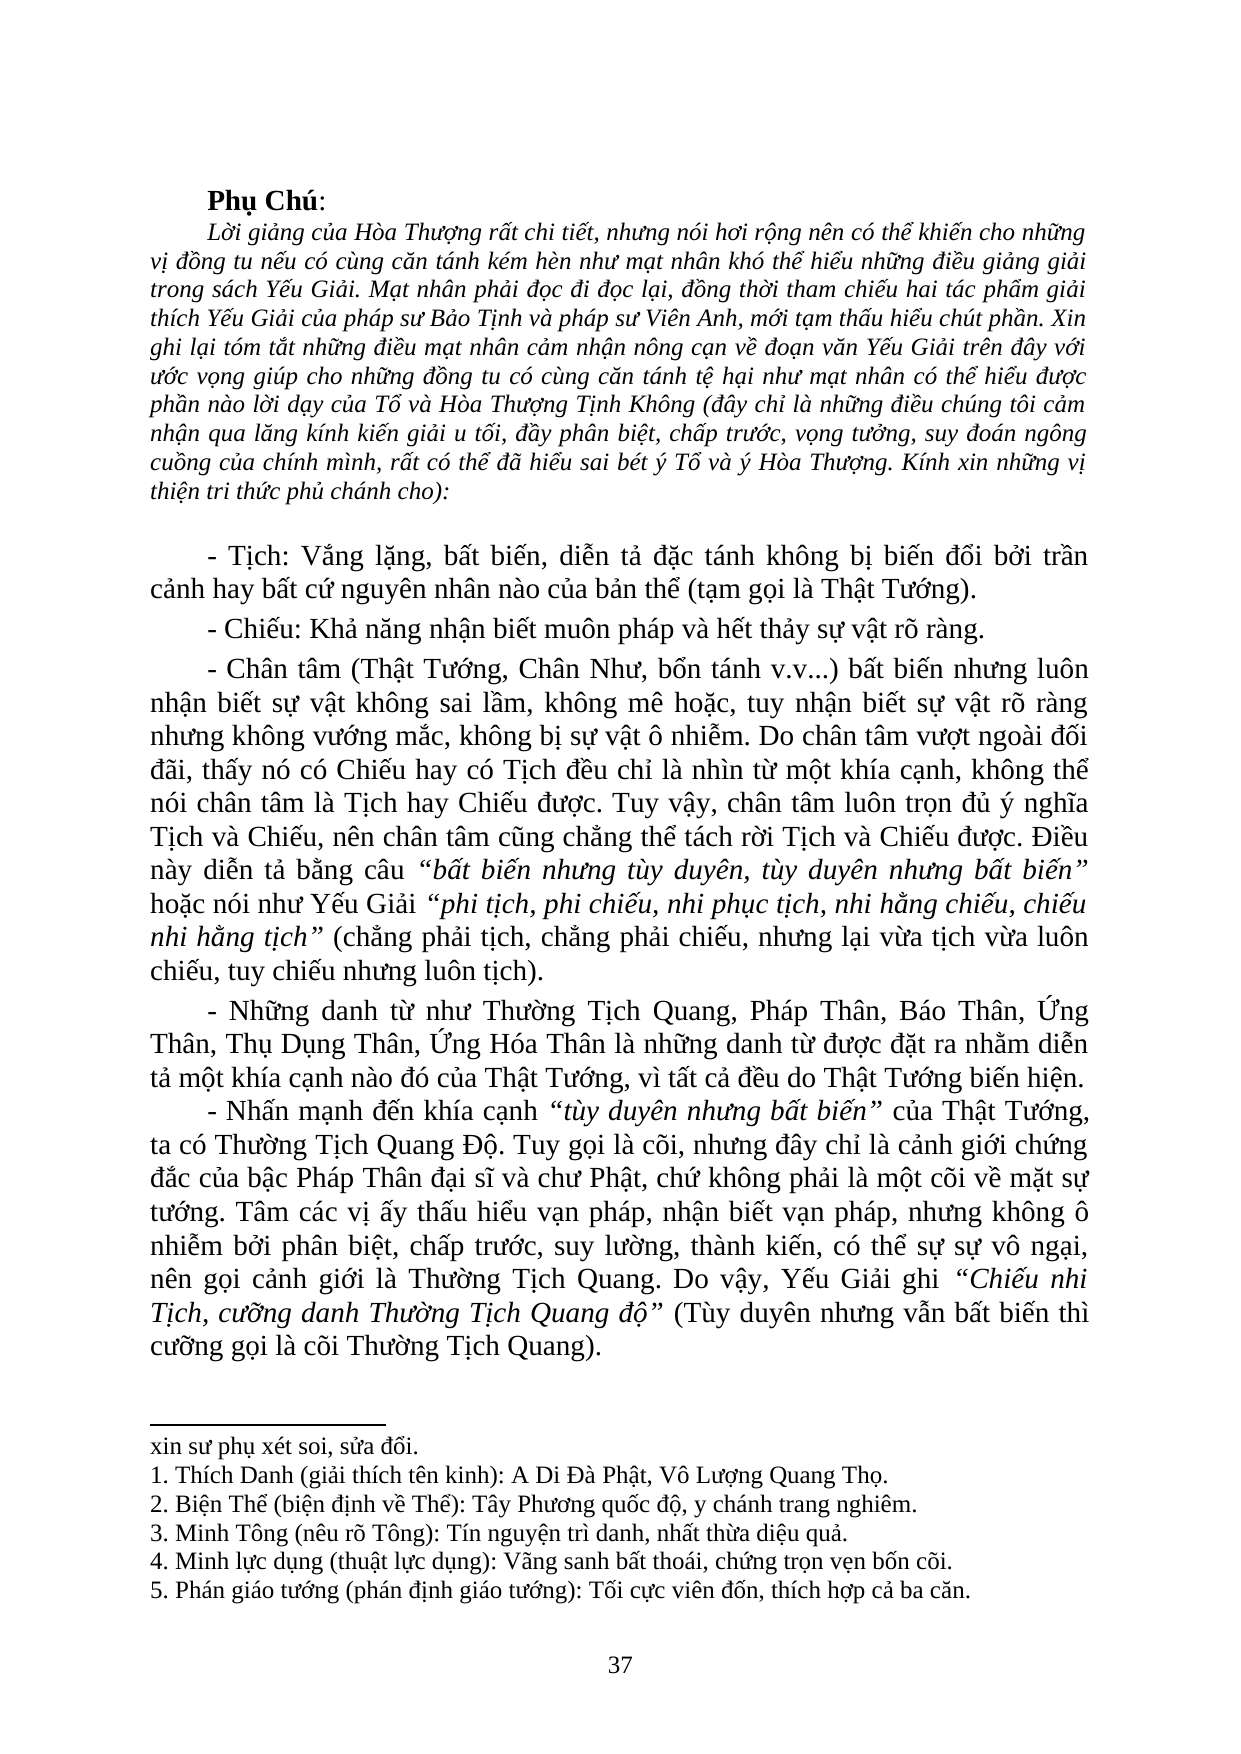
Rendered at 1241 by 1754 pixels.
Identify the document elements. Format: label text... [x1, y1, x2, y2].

text - Những danh từ như Thường Tịch Quang, Pháp Thân, Báo Thân, Ứng Thân, Thụ Dụng Thân, Ứng Hóa Thân là những danh từ được đặt ra nhằm diễn tả một khía cạnh nào đó của Thật Tướng, vì tất cả đều do Thật Tướng biến hiện. [150, 993, 1090, 1093]
text - Tịch: Vắng lặng, bất biến, diễn tả đặc tánh không bị biến đổi bởi trần cảnh hay bất cứ nguyên nhân nào của bản thể (tạm gọi là Thật Tướng). [150, 538, 1090, 605]
text - Chiếu: Khả năng nhận biết muôn pháp và hết thảy sự vật rõ ràng. [150, 611, 1090, 645]
text - Chân tâm (Thật Tướng, Chân Như, bổn tánh v.v...) bất biến nhưng luôn nhận biết sự vật không sai lầm, không mê hoặc, tuy nhận biết sự vật rõ ràng nhưng không vướng mắc, không bị sự vật ô nhiễm. Do chân tâm vượt ngoài đối đãi, thấy nó có Chiếu hay có Tịch đều chỉ là nhìn từ một khía cạnh, không thể nói chân tâm là Tịch hay Chiếu được. Tuy vậy, chân tâm luôn trọn đủ ý nghĩa Tịch và Chiếu, nên chân tâm cũng chẳng thể tách rời Tịch và Chiếu được. Điều này diễn tả bằng câu “bất biến nhưng tùy duyên, tùy duyên nhưng bất biến” hoặc nói như Yếu Giải “phi tịch, phi chiếu, nhi phục tịch, nhi hằng chiếu, chiếu nhi hằng tịch” (chẳng phải tịch, chẳng phải chiếu, nhưng lại vừa tịch vừa luôn chiếu, tuy chiếu nhưng luôn tịch). [150, 651, 1090, 987]
text Lời giảng của Hòa Thượng rất chi tiết, nhưng nói hơi rộng nên có thể khiến cho những vị đồng tu nếu có cùng căn tánh kém hèn như mạt nhân khó thể hiểu những điều giảng giải trong sách Yếu Giải. Mạt nhân phải đọc đi đọc lại, đồng thời tham chiếu hai tác phẩm giải thích Yếu Giải của pháp sư Bảo Tịnh và pháp sư Viên Anh, mới tạm thấu hiểu chút phần. Xin ghi lại tóm tắt những điều mạt nhân cảm nhận nông cạn về đoạn văn Yếu Giải trên đây với ước vọng giúp cho những đồng tu có cùng căn tánh tệ hại như mạt nhân có thể hiểu được phần nào lời dạy của Tổ và Hòa Thượng Tịnh Không (đây chỉ là những điều chúng tôi cảm nhận qua lăng kính kiến giải u tối, đầy phân biệt, chấp trước, vọng tưởng, suy đoán ngông cuồng của chính mình, rất có thể đã hiểu sai bét ý Tổ và ý Hòa Thượng. Kính xin những vị thiện tri thức phủ chánh cho): [150, 217, 1090, 504]
text - Nhấn mạnh đến khía cạnh “tùy duyên nhưng bất biến” của Thật Tướng, ta có Thường Tịch Quang Độ. Tuy gọi là cõi, nhưng đây chỉ là cảnh giới chứng đắc của bậc Pháp Thân đại sĩ và chư Phật, chứ không phải là một cõi về mặt sự tướng. Tâm các vị ấy thấu hiểu vạn pháp, nhận biết vạn pháp, nhưng không ô nhiễm bởi phân biệt, chấp trước, suy lường, thành kiến, có thể sự sự vô ngại, nên gọi cảnh giới là Thường Tịch Quang. Do vậy, Yếu Giải ghi “Chiếu nhi Tịch, cưỡng danh Thường Tịch Quang độ” (Tùy duyên nhưng vẫn bất biến thì cưỡng gọi là cõi Thường Tịch Quang). [150, 1093, 1090, 1362]
text Phụ Chú: [150, 183, 1090, 217]
